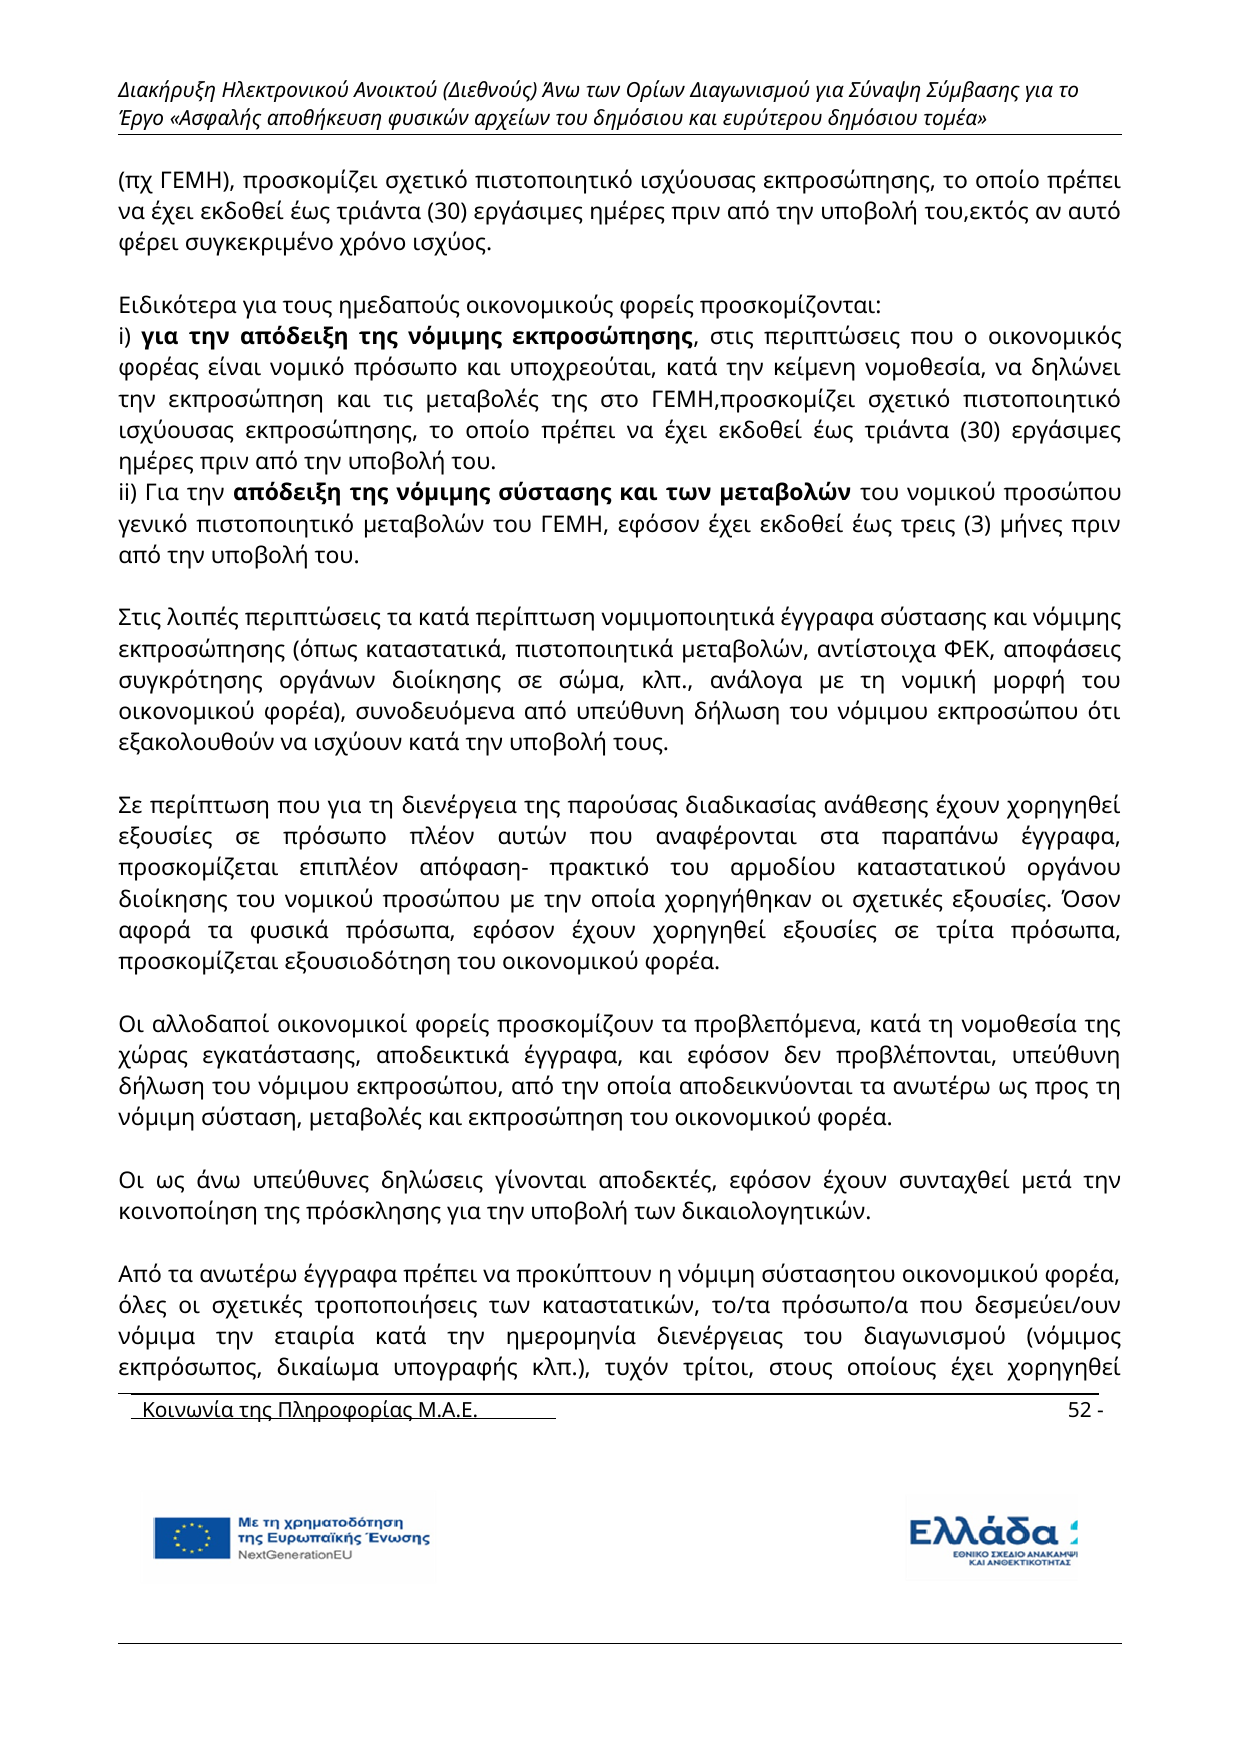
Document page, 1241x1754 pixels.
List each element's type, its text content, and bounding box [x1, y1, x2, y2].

text ii) Για την απόδειξη της νόμιμης σύστασης και των μεταβολών του νομικού προσώπου γενικό πιστοποιητικό μεταβολών του ΓΕΜΗ, εφόσον έχει εκδοθεί έως τρεις (3) μήνες πριν από την υποβολή του. [118, 476, 1122, 570]
text Ειδικότερα για τους ημεδαπούς οικονομικούς φορείς προσκομίζονται: [118, 289, 1122, 320]
picture [130, 1487, 1078, 1628]
text i) για την απόδειξη της νόμιμης εκπροσώπησης, στις περιπτώσεις που ο οικονομικός φορέας είναι νομικό πρόσωπο και υποχρεούται, κατά την κείμενη νομοθεσία, να δηλώνει την εκπροσώπηση και τις μεταβολές της στο ΓΕΜΗ,προσκομίζει σχετικό πιστοποιητικό ισχύουσας εκπροσώπησης, το οποίο πρέπει να έχει εκδοθεί έως τριάντα (30) εργάσιμες ημέρες πριν από την υποβολή του. [118, 320, 1122, 476]
text Στις λοιπές περιπτώσεις τα κατά περίπτωση νομιμοποιητικά έγγραφα σύστασης και νόμιμης εκπροσώπησης (όπως καταστατικά, πιστοποιητικά μεταβολών, αντίστοιχα ΦΕΚ, αποφάσεις συγκρότησης οργάνων διοίκησης σε σώμα, κλπ., ανάλογα με τη νομική μορφή του οικονομικού φορέα), συνοδευόμενα από υπεύθυνη δήλωση του νόμιμου εκπροσώπου ότι εξακολουθούν να ισχύουν κατά την υποβολή τους. [118, 601, 1122, 757]
text Οι αλλοδαποί οικονομικοί φορείς προσκομίζουν τα προβλεπόμενα, κατά τη νομοθεσία της χώρας εγκατάστασης, αποδεικτικά έγγραφα, και εφόσον δεν προβλέπονται, υπεύθυνη δήλωση του νόμιμου εκπροσώπου, από την οποία αποδεικνύονται τα ανωτέρω ως προς τη νόμιμη σύσταση, μεταβολές και εκπροσώπηση του οικονομικού φορέα. [118, 1007, 1122, 1132]
text Οι ως άνω υπεύθυνες δηλώσεις γίνονται αποδεκτές, εφόσον έχουν συνταχθεί μετά την κοινοποίηση της πρόσκλησης για την υποβολή των δικαιολογητικών. [118, 1164, 1122, 1226]
text Σε περίπτωση που για τη διενέργεια της παρούσας διαδικασίας ανάθεσης έχουν χορηγηθεί εξουσίες σε πρόσωπο πλέον αυτών που αναφέρονται στα παραπάνω έγγραφα, προσκομίζεται επιπλέον απόφαση- πρακτικό του αρμοδίου καταστατικού οργάνου διοίκησης του νομικού προσώπου με την οποία χορηγήθηκαν οι σχετικές εξουσίες. Όσον αφορά τα φυσικά πρόσωπα, εφόσον έχουν χορηγηθεί εξουσίες σε τρίτα πρόσωπα, προσκομίζεται εξουσιοδότηση του οικονομικού φορέα. [118, 789, 1122, 976]
